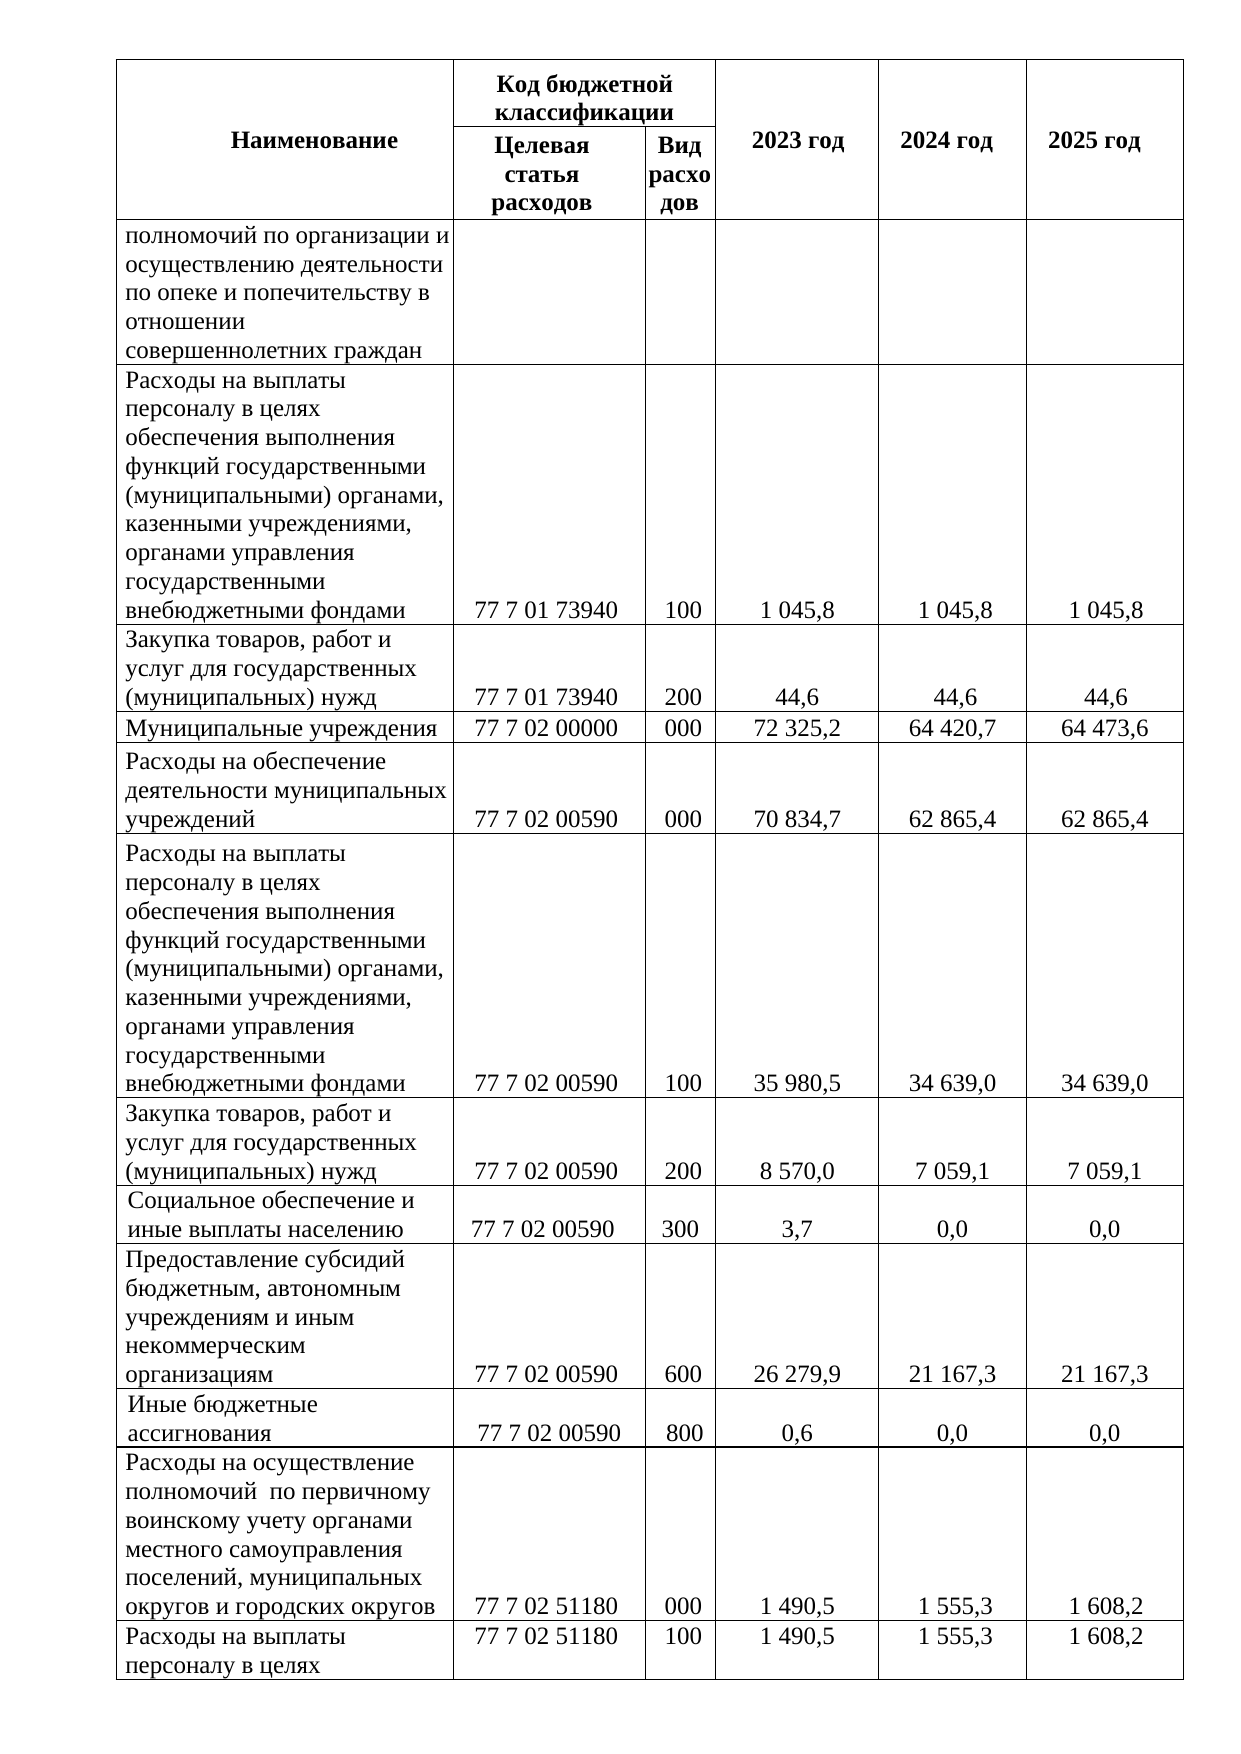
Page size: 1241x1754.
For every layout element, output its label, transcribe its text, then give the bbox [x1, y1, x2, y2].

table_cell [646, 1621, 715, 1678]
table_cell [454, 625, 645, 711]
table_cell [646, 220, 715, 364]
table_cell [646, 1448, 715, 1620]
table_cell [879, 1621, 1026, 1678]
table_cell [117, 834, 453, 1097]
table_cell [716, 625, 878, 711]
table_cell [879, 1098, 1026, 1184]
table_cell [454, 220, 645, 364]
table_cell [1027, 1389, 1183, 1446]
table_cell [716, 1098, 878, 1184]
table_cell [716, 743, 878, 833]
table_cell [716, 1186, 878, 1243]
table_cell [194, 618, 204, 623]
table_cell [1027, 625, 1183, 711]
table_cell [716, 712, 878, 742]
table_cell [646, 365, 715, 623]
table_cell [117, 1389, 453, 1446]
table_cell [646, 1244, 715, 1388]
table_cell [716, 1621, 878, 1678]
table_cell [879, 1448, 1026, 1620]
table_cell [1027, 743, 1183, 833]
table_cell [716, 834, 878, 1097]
table_header Наименование [117, 60, 453, 219]
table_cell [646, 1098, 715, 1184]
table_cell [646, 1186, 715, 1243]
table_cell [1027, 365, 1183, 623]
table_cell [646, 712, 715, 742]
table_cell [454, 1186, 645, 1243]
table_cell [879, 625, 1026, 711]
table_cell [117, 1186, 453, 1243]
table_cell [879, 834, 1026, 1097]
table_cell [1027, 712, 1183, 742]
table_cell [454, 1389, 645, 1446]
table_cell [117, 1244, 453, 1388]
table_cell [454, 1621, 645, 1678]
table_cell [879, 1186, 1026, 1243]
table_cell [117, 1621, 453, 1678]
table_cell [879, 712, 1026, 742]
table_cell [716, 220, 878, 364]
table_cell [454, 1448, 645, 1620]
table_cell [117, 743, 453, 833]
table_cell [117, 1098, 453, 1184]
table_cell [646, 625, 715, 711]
table_header 2024 год [879, 60, 1026, 219]
table_cell Вид расходов [646, 127, 715, 219]
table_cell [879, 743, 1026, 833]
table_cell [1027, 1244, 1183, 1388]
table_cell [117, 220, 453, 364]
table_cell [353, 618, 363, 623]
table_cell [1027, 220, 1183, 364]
table_header 2025 год [1027, 60, 1183, 219]
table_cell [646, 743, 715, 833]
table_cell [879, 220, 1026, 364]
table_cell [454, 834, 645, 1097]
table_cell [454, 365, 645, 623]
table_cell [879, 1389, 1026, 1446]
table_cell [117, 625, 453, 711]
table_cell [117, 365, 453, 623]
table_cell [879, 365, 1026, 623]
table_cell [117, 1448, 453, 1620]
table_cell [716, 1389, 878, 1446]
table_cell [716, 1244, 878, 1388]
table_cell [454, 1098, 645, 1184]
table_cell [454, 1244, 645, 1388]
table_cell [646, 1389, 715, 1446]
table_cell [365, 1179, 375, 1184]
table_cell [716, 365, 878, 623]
table_cell Целевая статья расходов [454, 127, 645, 219]
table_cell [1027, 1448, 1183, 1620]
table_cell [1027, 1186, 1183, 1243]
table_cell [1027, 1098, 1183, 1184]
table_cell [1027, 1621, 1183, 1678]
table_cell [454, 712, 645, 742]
table_header Код бюджетной классификации [454, 60, 715, 126]
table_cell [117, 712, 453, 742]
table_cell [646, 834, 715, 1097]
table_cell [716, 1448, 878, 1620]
table_header 2023 год [716, 60, 878, 219]
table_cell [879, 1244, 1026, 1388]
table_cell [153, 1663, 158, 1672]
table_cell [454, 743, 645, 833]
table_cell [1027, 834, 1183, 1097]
